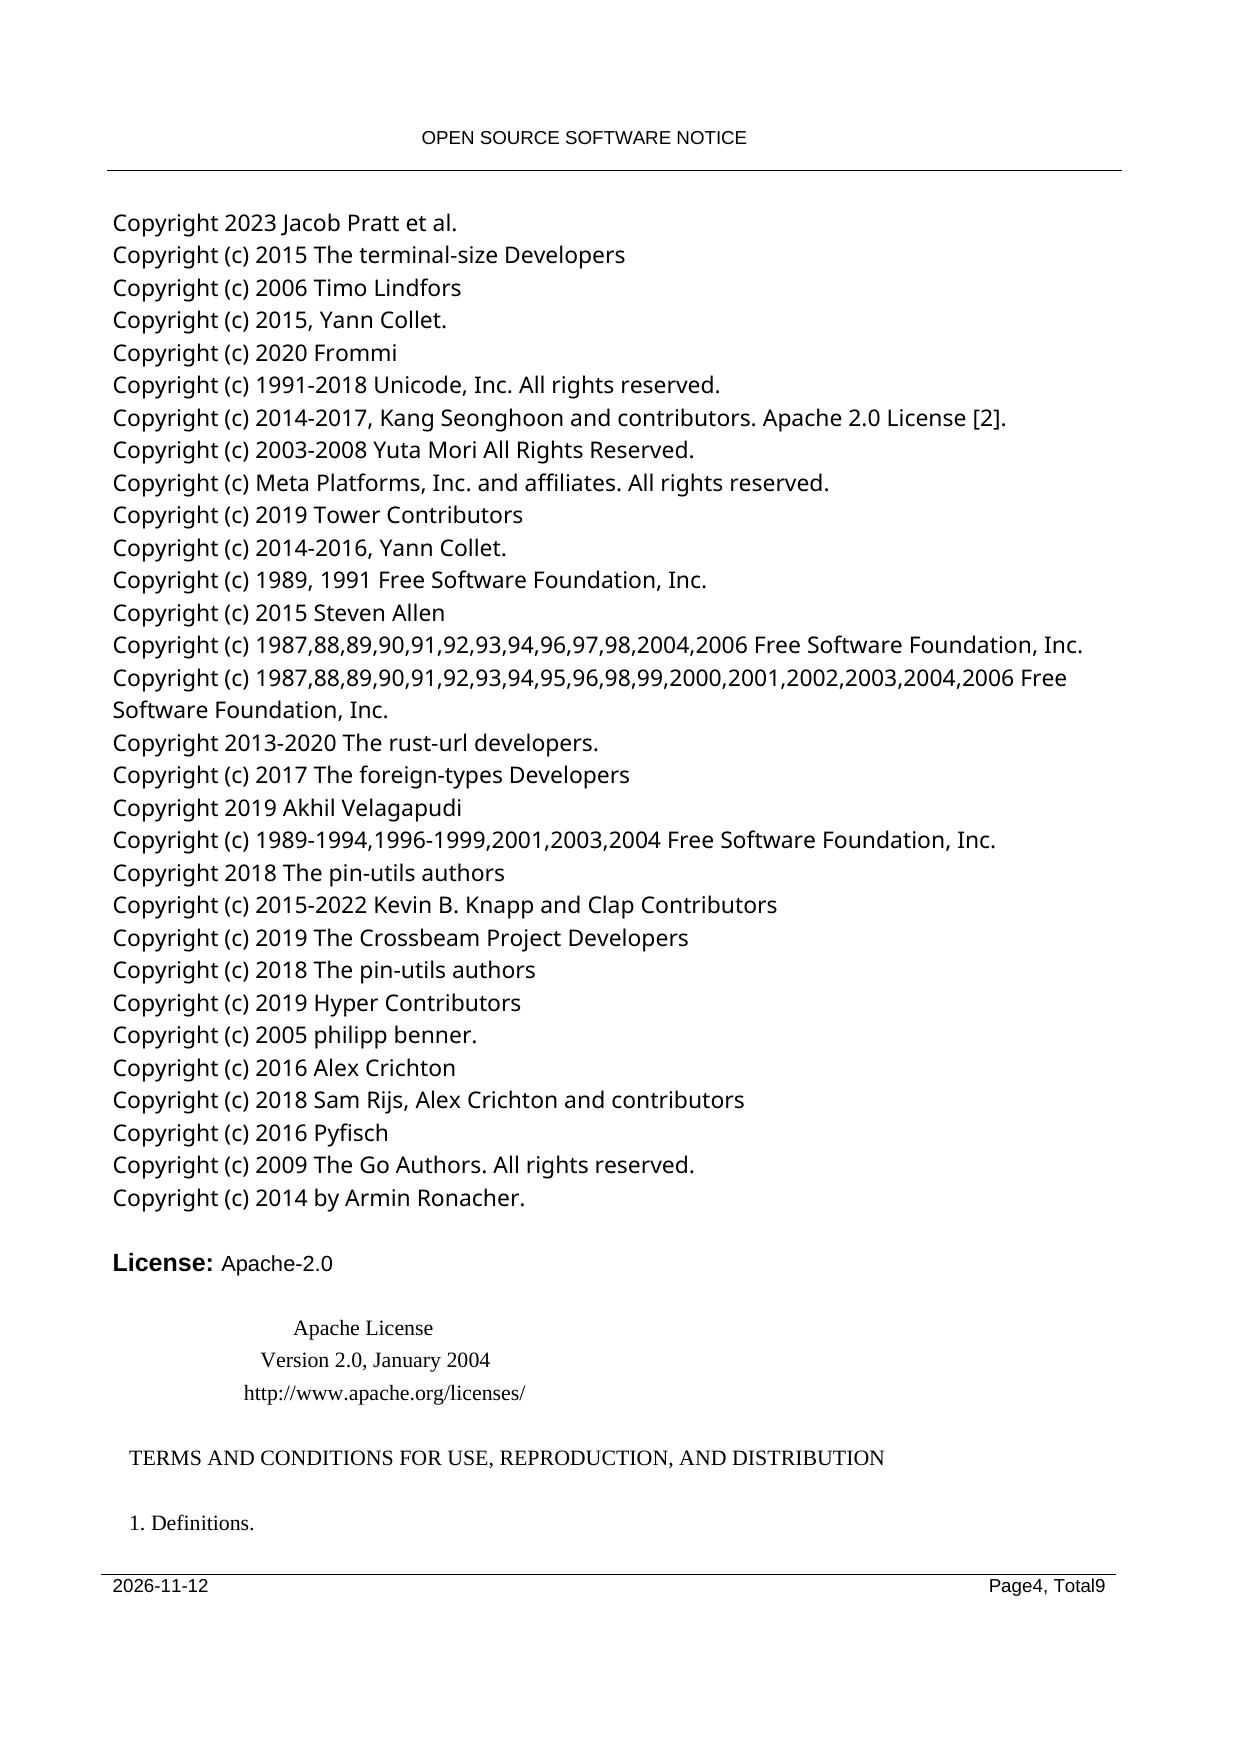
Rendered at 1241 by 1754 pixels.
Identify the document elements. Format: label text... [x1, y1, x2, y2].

text License: Apache-2.0 [112, 1246, 1128, 1279]
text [112, 1279, 1128, 1539]
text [112, 206, 1128, 1246]
